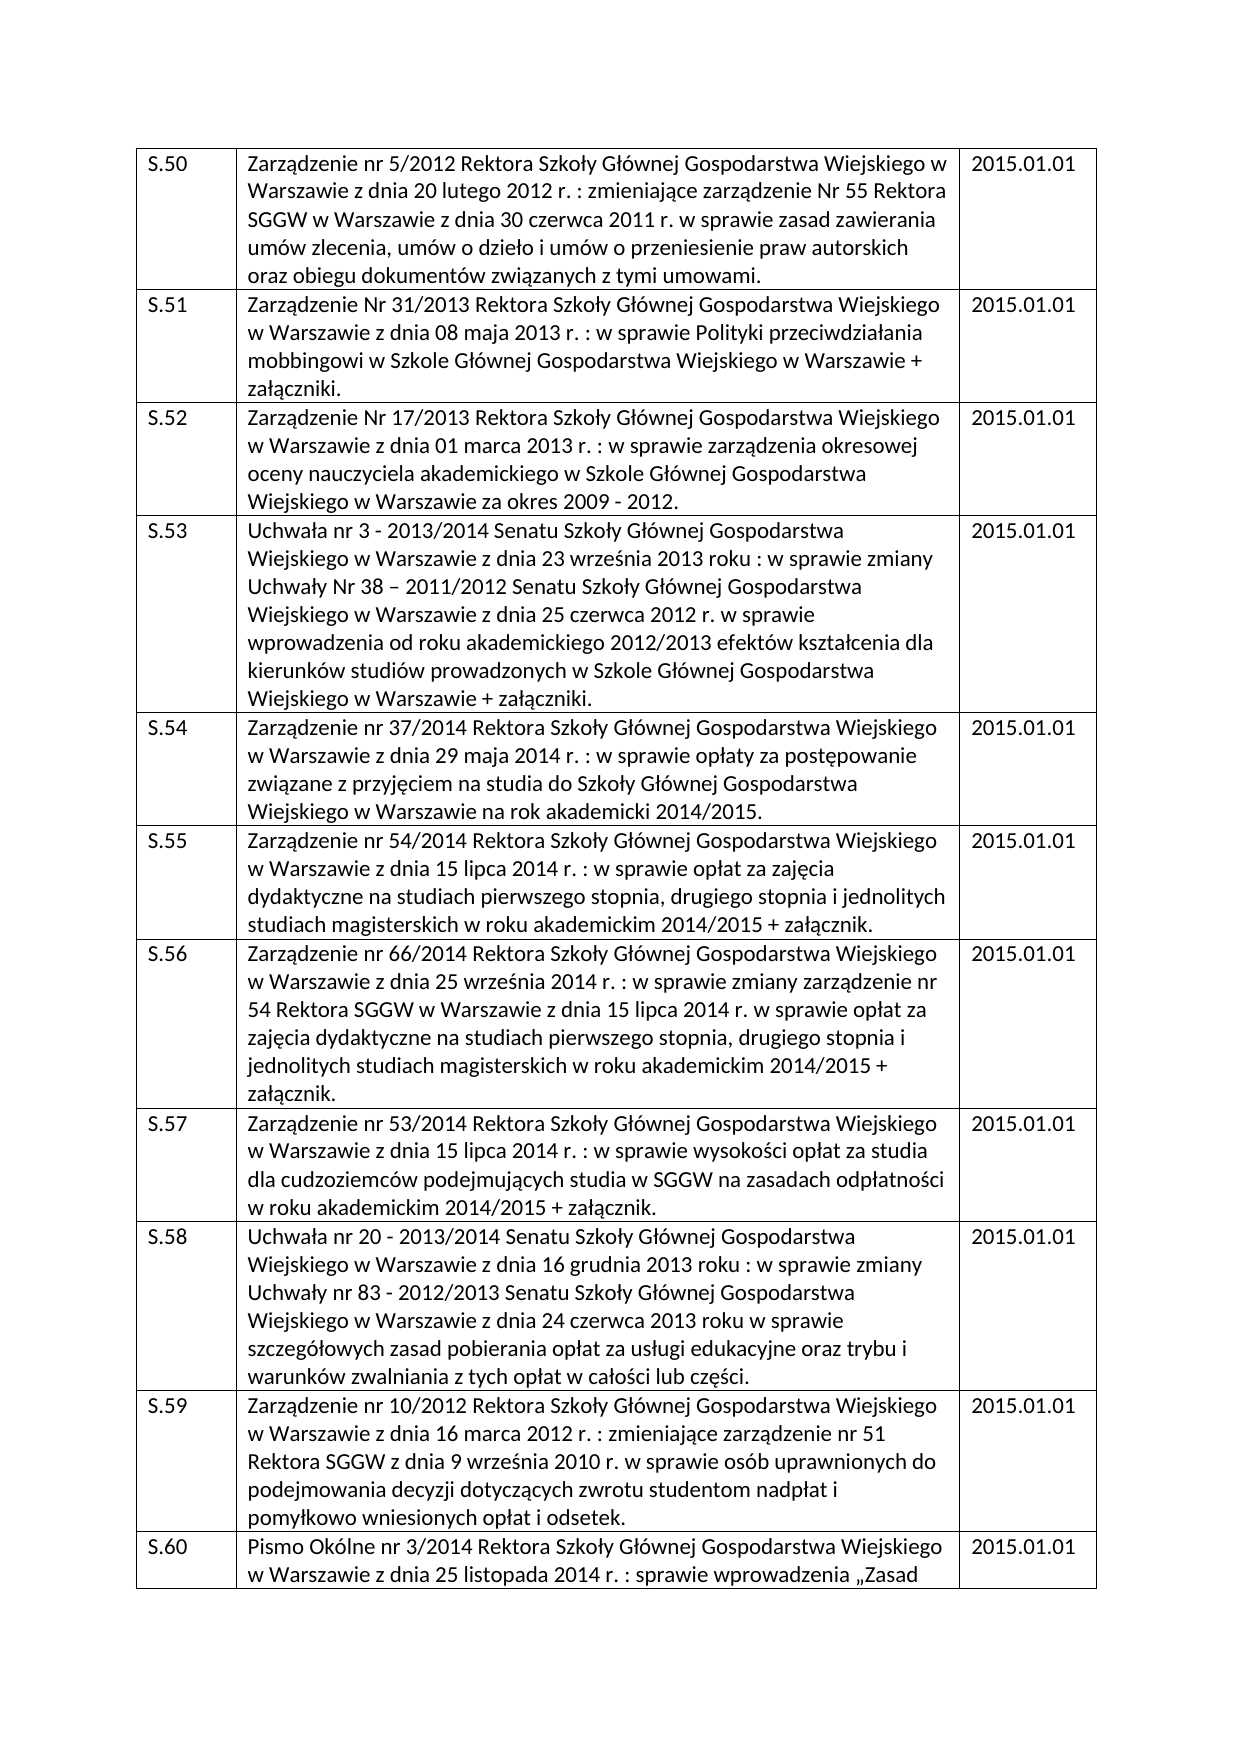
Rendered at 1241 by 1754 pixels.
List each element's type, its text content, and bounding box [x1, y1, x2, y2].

table_cell Uchwała nr 20 - 2013/2014 Senatu Szkoły Głównej Gospodarstwa Wiejskiego w Warszawie z dnia 16 grudnia 2013 roku : w sprawie zmiany Uchwały nr 83 - 2012/2013 Senatu Szkoły Głównej Gospodarstwa Wiejskiego w Warszawie z dnia 24 czerwca 2013 roku w sprawie szczegółowych zasad pobierania opłat za usługi edukacyjne oraz trybu i warunków zwalniania z tych opłat w całości lub części. [237, 1222, 959, 1390]
table_cell Zarządzenie nr 37/2014 Rektora Szkoły Głównej Gospodarstwa Wiejskiego w Warszawie z dnia 29 maja 2014 r. : w sprawie opłaty za postępowanie związane z przyjęciem na studia do Szkoły Głównej Gospodarstwa Wiejskiego w Warszawie na rok akademicki 2014/2015. [237, 713, 959, 825]
table_cell 2015.01.01 [960, 1391, 1096, 1531]
table_cell Zarządzenie nr 53/2014 Rektora Szkoły Głównej Gospodarstwa Wiejskiego w Warszawie z dnia 15 lipca 2014 r. : w sprawie wysokości opłat za studia dla cudzoziemców podejmujących studia w SGGW na zasadach odpłatności w roku akademickim 2014/2015 + załącznik. [237, 1109, 959, 1221]
table_cell S.51 [137, 290, 236, 402]
table_cell Zarządzenie Nr 17/2013 Rektora Szkoły Głównej Gospodarstwa Wiejskiego w Warszawie z dnia 01 marca 2013 r. : w sprawie zarządzenia okresowej oceny nauczyciela akademickiego w Szkole Głównej Gospodarstwa Wiejskiego w Warszawie za okres 2009 - 2012. [237, 403, 959, 515]
table_cell S.57 [137, 1109, 236, 1221]
table_cell S.59 [137, 1391, 236, 1531]
table_cell Zarządzenie nr 5/2012 Rektora Szkoły Głównej Gospodarstwa Wiejskiego w Warszawie z dnia 20 lutego 2012 r. : zmieniające zarządzenie Nr 55 Rektora SGGW w Warszawie z dnia 30 czerwca 2011 r. w sprawie zasad zawierania umów zlecenia, umów o dzieło i umów o przeniesienie praw autorskich oraz obiegu dokumentów związanych z tymi umowami. [237, 149, 959, 289]
table_cell 2015.01.01 [960, 516, 1096, 712]
table_cell S.60 [137, 1532, 236, 1588]
table_cell Uchwała nr 3 - 2013/2014 Senatu Szkoły Głównej Gospodarstwa Wiejskiego w Warszawie z dnia 23 września 2013 roku : w sprawie zmiany Uchwały Nr 38 – 2011/2012 Senatu Szkoły Głównej Gospodarstwa Wiejskiego w Warszawie z dnia 25 czerwca 2012 r. w sprawie wprowadzenia od roku akademickiego 2012/2013 efektów kształcenia dla kierunków studiów prowadzonych w Szkole Głównej Gospodarstwa Wiejskiego w Warszawie + załączniki. [237, 516, 959, 712]
table_cell S.50 [137, 149, 236, 289]
table_cell 2015.01.01 [960, 713, 1096, 825]
table_cell 2015.01.01 [960, 826, 1096, 938]
table_cell 2015.01.01 [960, 403, 1096, 515]
table_cell S.53 [137, 516, 236, 712]
table_cell 2015.01.01 [960, 1222, 1096, 1390]
table_cell 2015.01.01 [960, 940, 1096, 1108]
table_cell 2015.01.01 [960, 1532, 1096, 1588]
table_cell S.52 [137, 403, 236, 515]
table_cell Zarządzenie nr 10/2012 Rektora Szkoły Głównej Gospodarstwa Wiejskiego w Warszawie z dnia 16 marca 2012 r. : zmieniające zarządzenie nr 51 Rektora SGGW z dnia 9 września 2010 r. w sprawie osób uprawnionych do podejmowania decyzji dotyczących zwrotu studentom nadpłat i pomyłkowo wniesionych opłat i odsetek. [237, 1391, 959, 1531]
table_cell 2015.01.01 [960, 149, 1096, 289]
table_cell Zarządzenie nr 54/2014 Rektora Szkoły Głównej Gospodarstwa Wiejskiego w Warszawie z dnia 15 lipca 2014 r. : w sprawie opłat za zajęcia dydaktyczne na studiach pierwszego stopnia, drugiego stopnia i jednolitych studiach magisterskich w roku akademickim 2014/2015 + załącznik. [237, 826, 959, 938]
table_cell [237, 1532, 959, 1588]
table_cell Zarządzenie nr 66/2014 Rektora Szkoły Głównej Gospodarstwa Wiejskiego w Warszawie z dnia 25 września 2014 r. : w sprawie zmiany zarządzenie nr 54 Rektora SGGW w Warszawie z dnia 15 lipca 2014 r. w sprawie opłat za zajęcia dydaktyczne na studiach pierwszego stopnia, drugiego stopnia i jednolitych studiach magisterskich w roku akademickim 2014/2015 + załącznik. [237, 940, 959, 1108]
table_cell 2015.01.01 [960, 290, 1096, 402]
table_cell S.58 [137, 1222, 236, 1390]
table_cell S.56 [137, 940, 236, 1108]
table_cell S.55 [137, 826, 236, 938]
table_cell Zarządzenie Nr 31/2013 Rektora Szkoły Głównej Gospodarstwa Wiejskiego w Warszawie z dnia 08 maja 2013 r. : w sprawie Polityki przeciwdziałania mobbingowi w Szkole Głównej Gospodarstwa Wiejskiego w Warszawie + załączniki. [237, 290, 959, 402]
table_cell S.54 [137, 713, 236, 825]
table_cell 2015.01.01 [960, 1109, 1096, 1221]
